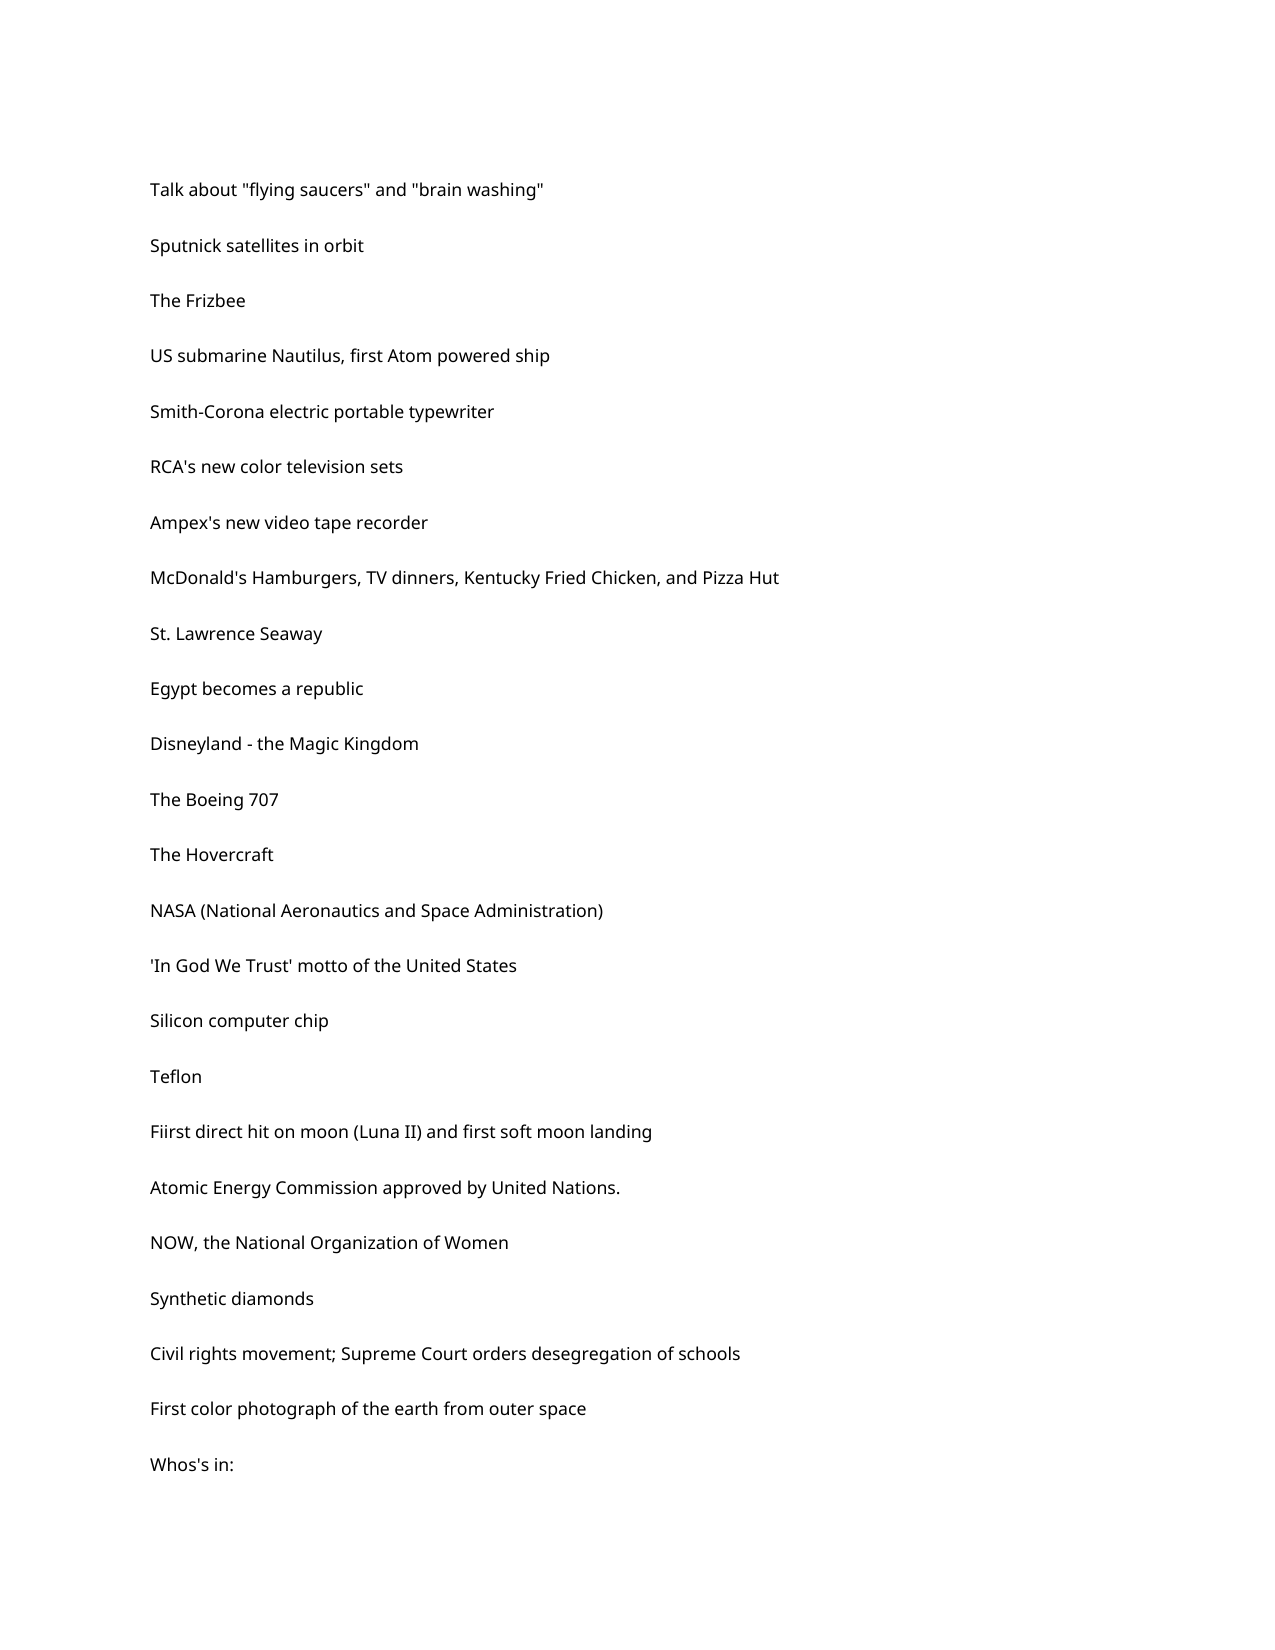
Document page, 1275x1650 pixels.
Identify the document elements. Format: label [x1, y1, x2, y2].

text [150, 150, 1125, 1476]
